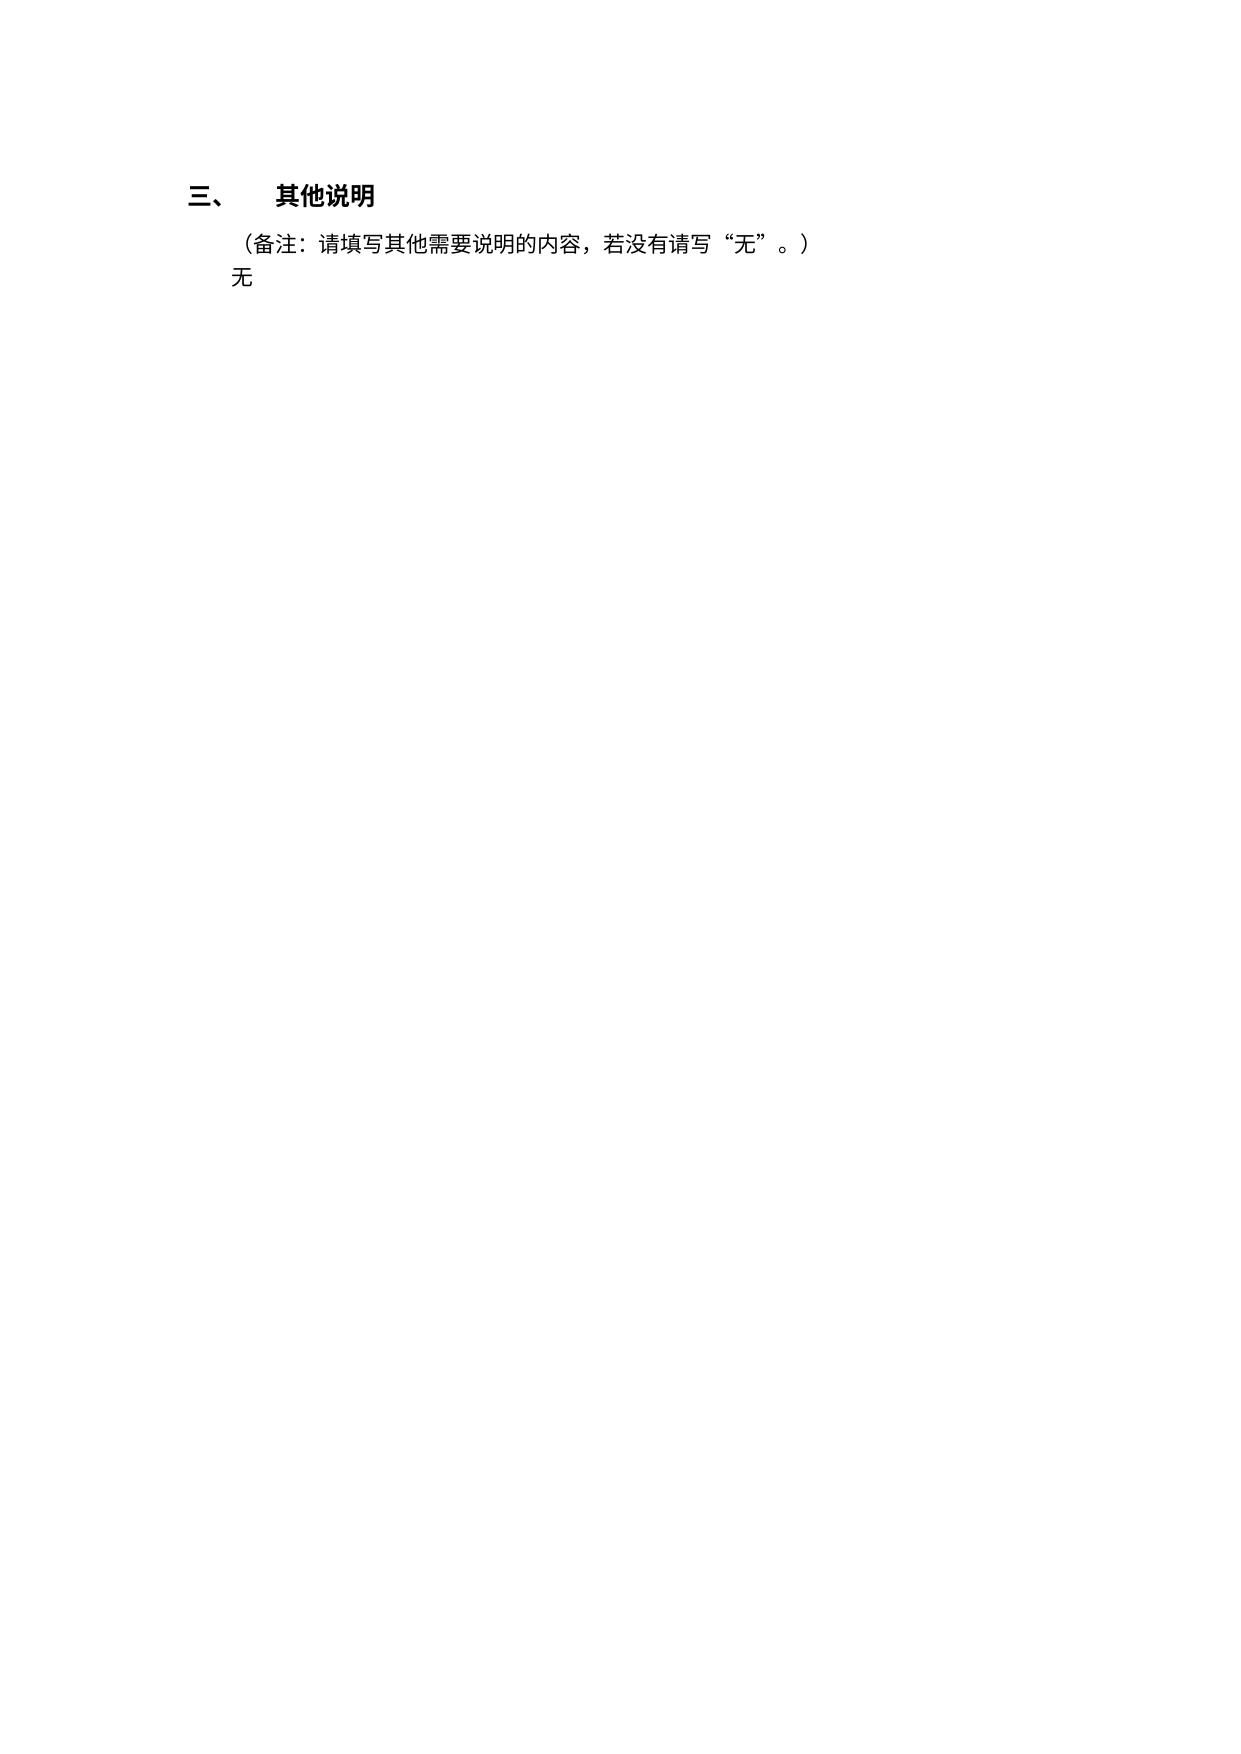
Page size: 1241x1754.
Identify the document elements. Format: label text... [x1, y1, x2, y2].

text 无 [187, 259, 1053, 292]
text （备注：请填写其他需要说明的内容，若没有请写“无”。） [187, 227, 1053, 259]
list 其他说明 [187, 162, 1053, 227]
